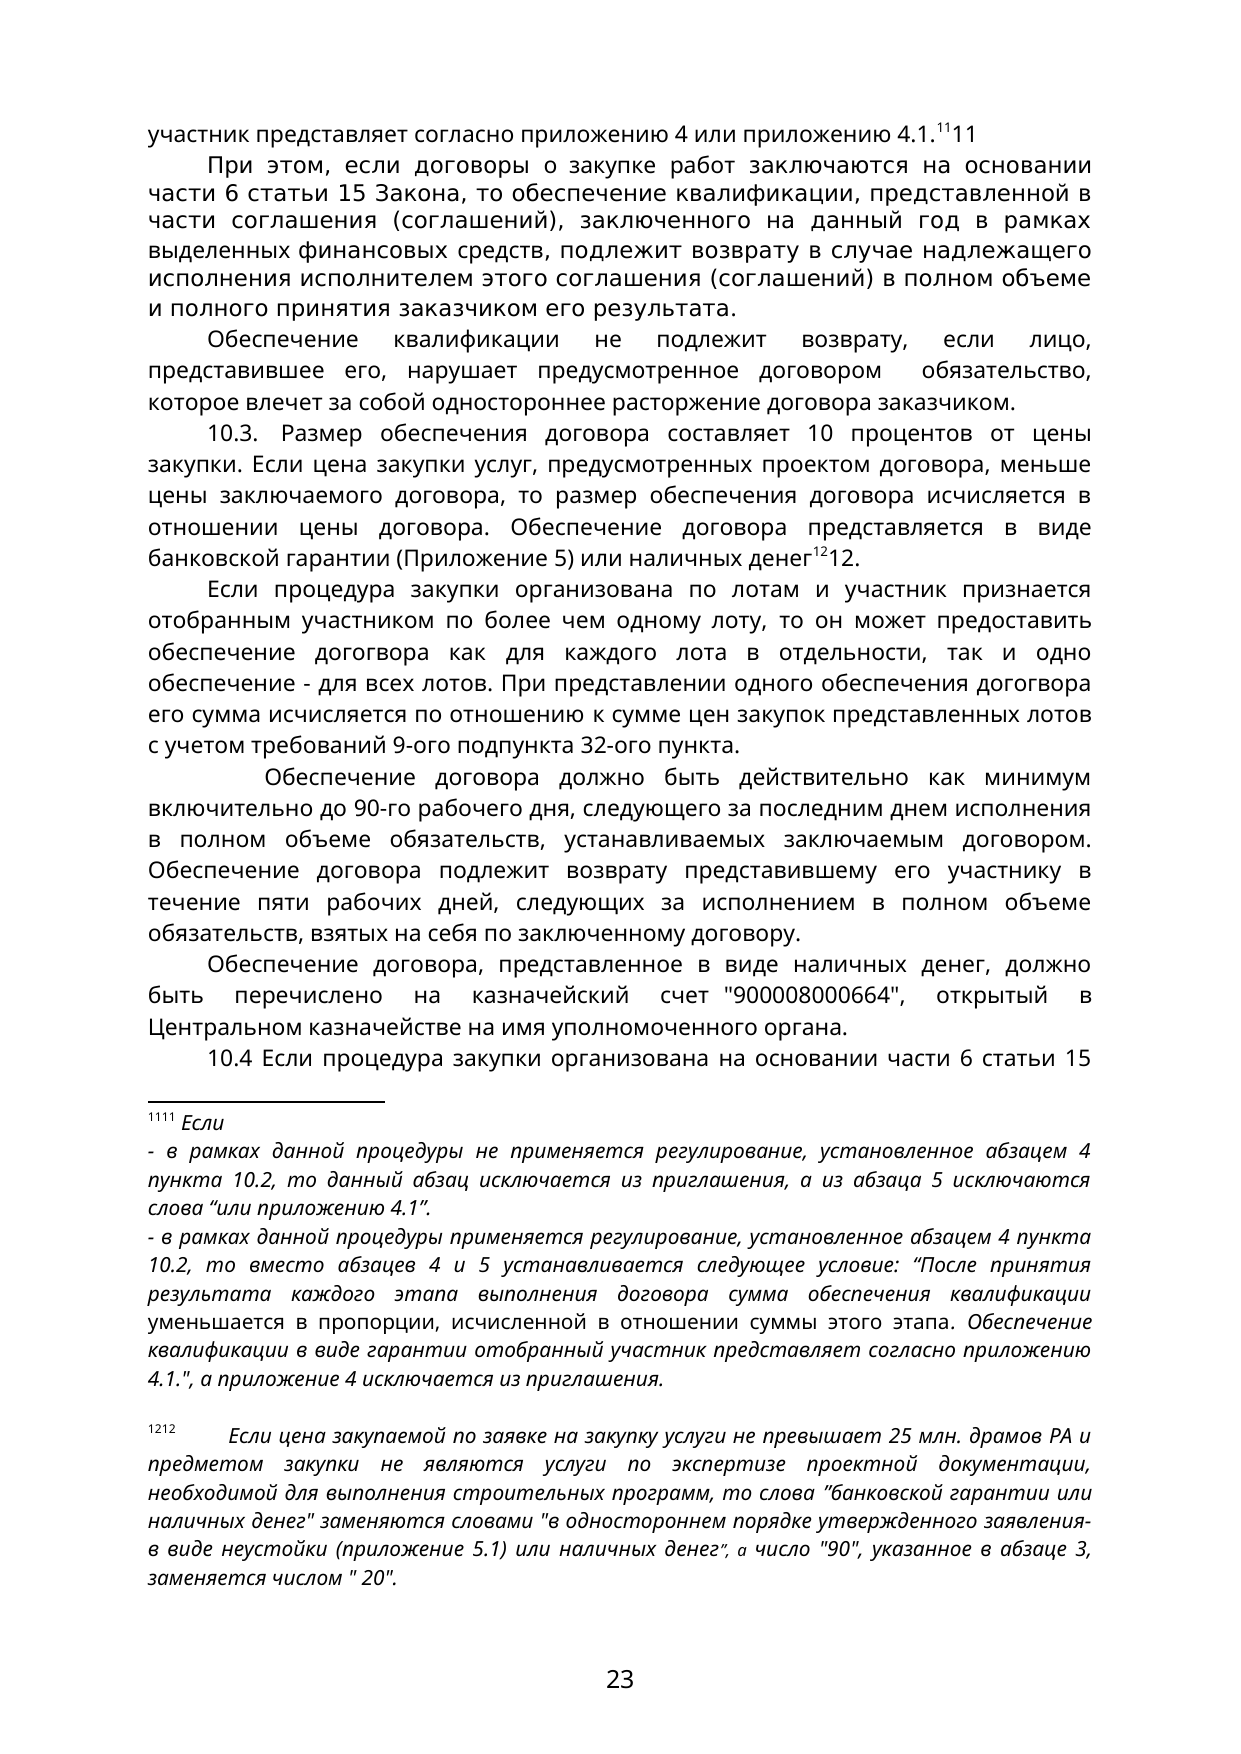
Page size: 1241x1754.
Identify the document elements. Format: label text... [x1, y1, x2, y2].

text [148, 118, 1092, 149]
text При этом, если договоры о закупке работ заключаются на основании части 6 статьи 15 Закона, то обеспечение квалификации, представленной в части соглашения (соглашений), заключенного на данный год в рамках выделенных финансовых средств, подлежит возврату в случае надлежащего исполнения исполнителем этого соглашения (соглашений) в полном объеме и полного принятия заказчиком его результата. [148, 149, 1092, 323]
text 10.3. Размер обеспечения договора составляет 10 процентов от цены закупки. Если цена закупки услуг, предусмотренных проектом договора, меньше цены заключаемого договора, то размер обеспечения договора исчисляется в отношении цены договора. Обеспечение договора представляется в виде банковской гарантии (Приложение 5) или наличных денег12. [148, 417, 1092, 573]
text Если процедура закупки организована по лотам и участник признается отобранным участником по более чем одному лоту, то он может предоставить обеспечение догогвора как для каждого лота в отдельности, так и одно обеспечение - для всех лотов. При представлении одного обеспечения догогвора его сумма исчисляется по отношению к сумме цен закупок представленных лотов с учетом требований 9-ого подпункта 32-ого пункта. [148, 573, 1092, 761]
text Обеспечение договора должно быть действительно как минимум включительно до 90-го рабочего дня, следующего за последним днем исполнения в полном объеме обязательств, устанавливаемых заключаемым договором. Обеспечение договора подлежит возврату представившему его участнику в течение пяти рабочих дней, следующих за исполнением в полном объеме обязательств, взятых на себя по заключенному договору. [148, 761, 1092, 948]
text Обеспечение квалификации не подлежит возврату, если лицо, представившее его, нарушает предусмотренное договором обязательство, которое влечет за собой одностороннее расторжение договора заказчиком. [148, 323, 1092, 417]
text Обеспечение договора, представленное в виде наличных денег, должно быть перечислено на казначейский счет "900008000664", открытый в Центральном казначействе на имя уполномоченного органа. [148, 948, 1092, 1042]
